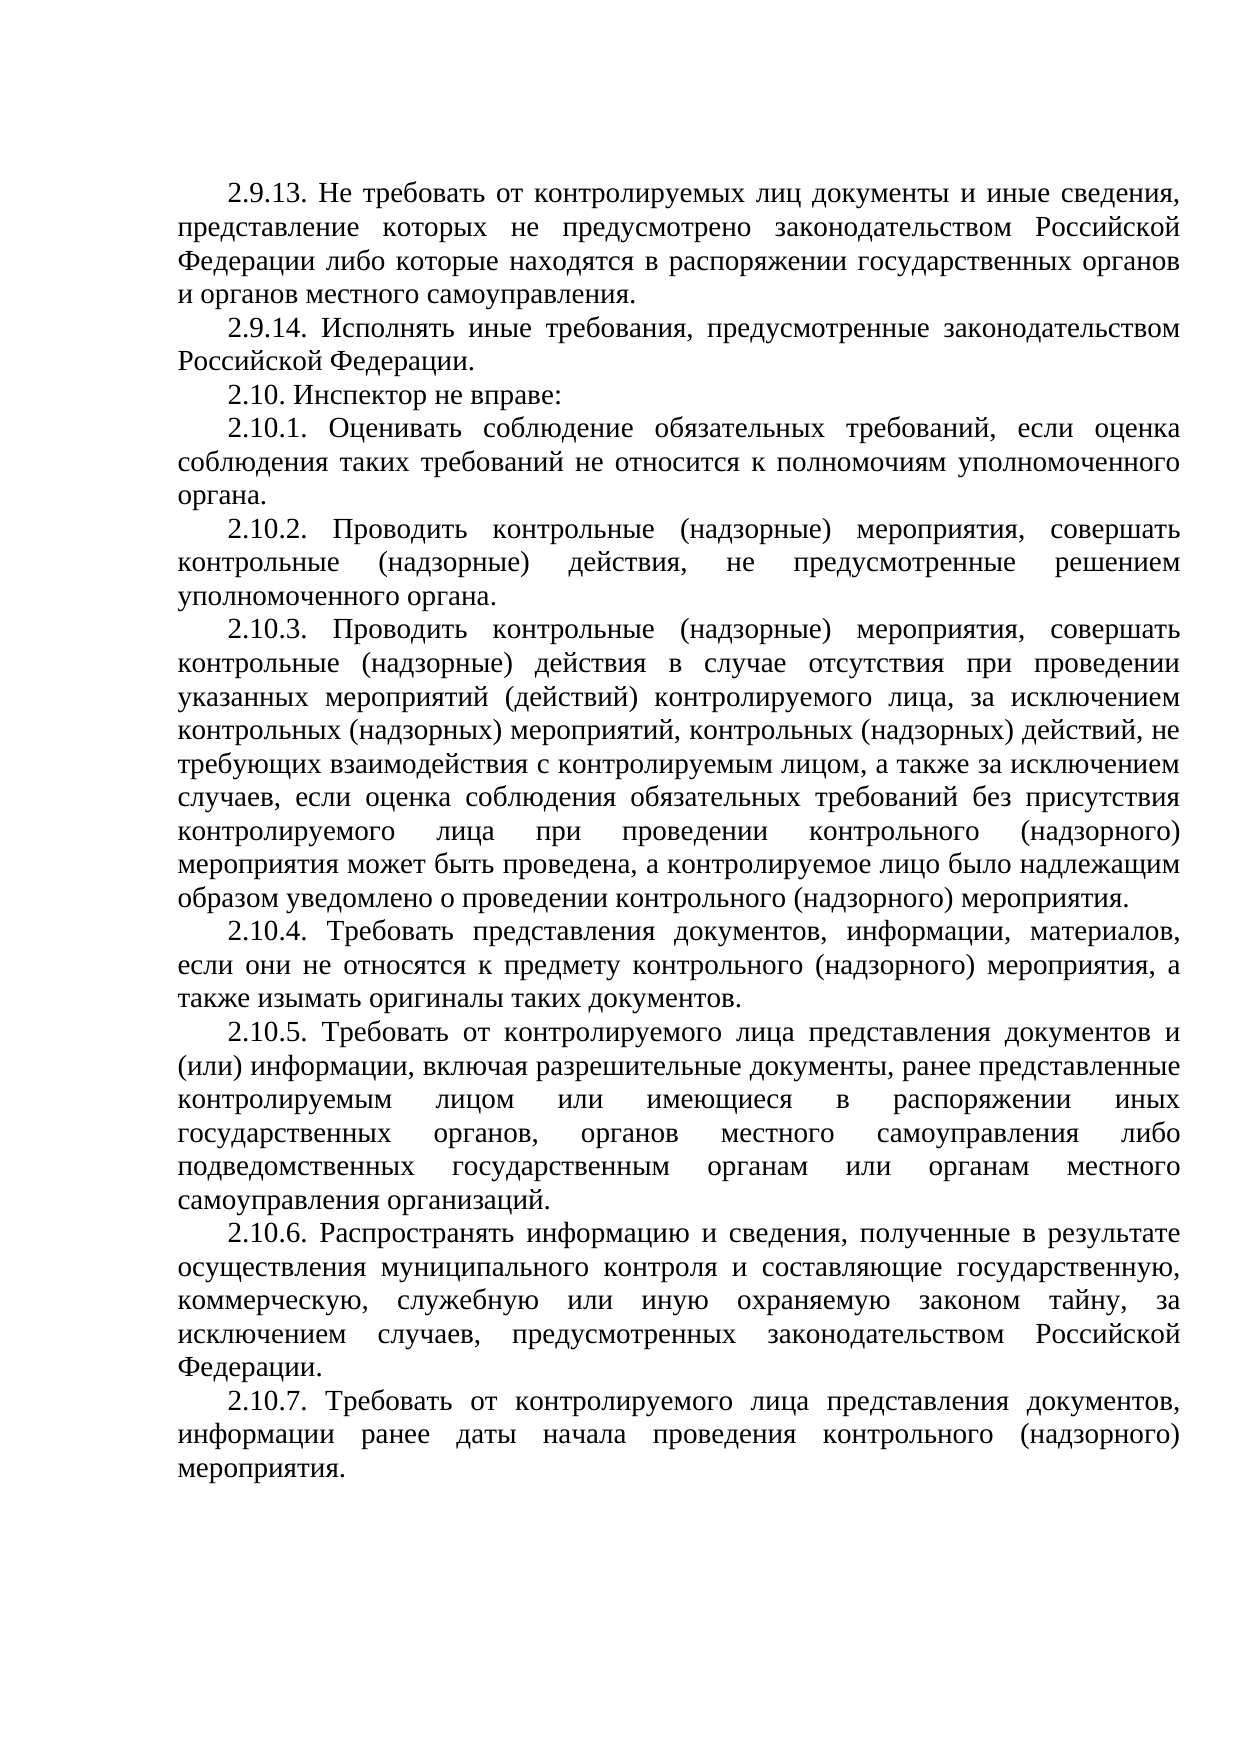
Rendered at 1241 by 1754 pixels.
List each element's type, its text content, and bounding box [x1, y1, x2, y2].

text 2.10.4. Требовать представления документов, информации, материалов, если они не относятся к предмету контрольного (надзорного) мероприятия, а также изымать оригиналы таких документов. [177, 913, 1181, 1014]
text 2.10.7. Требовать от контролируемого лица представления документов, информации ранее даты начала проведения контрольного (надзорного) мероприятия. [177, 1383, 1181, 1484]
text 2.10.5. Требовать от контролируемого лица представления документов и (или) информации, включая разрешительные документы, ранее представленные контролируемым лицом или имеющиеся в распоряжении иных государственных органов, органов местного самоуправления либо подведомственных государственным органам или органам местного самоуправления организаций. [177, 1014, 1181, 1215]
text 2.10.6. Распространять информацию и сведения, полученные в результате осуществления муниципального контроля и составляющие государственную, коммерческую, служебную или иную охраняемую законом тайну, за исключением случаев, предусмотренных законодательством Российской Федерации. [177, 1215, 1181, 1383]
text 2.10.3. Проводить контрольные (надзорные) мероприятия, совершать контрольные (надзорные) действия в случае отсутствия при проведении указанных мероприятий (действий) контролируемого лица, за исключением контрольных (надзорных) мероприятий, контрольных (надзорных) действий, не требующих взаимодействия с контролируемым лицом, а также за исключением случаев, если оценка соблюдения обязательных требований без присутствия контролируемого лица при проведении контрольного (надзорного) мероприятия может быть проведена, а контролируемое лицо было надлежащим образом уведомлено о проведении контрольного (надзорного) мероприятия. [177, 612, 1181, 913]
text 2.10. Инспектор не вправе: [177, 377, 1181, 410]
text 2.10.2. Проводить контрольные (надзорные) мероприятия, совершать контрольные (надзорные) действия, не предусмотренные решением уполномоченного органа. [177, 511, 1181, 612]
text 2.9.14. Исполнять иные требования, предусмотренные законодательством Российской Федерации. [177, 310, 1181, 377]
text 2.10.1. Оценивать соблюдение обязательных требований, если оценка соблюдения таких требований не относится к полномочиям уполномоченного органа. [177, 410, 1181, 511]
text 2.9.13. Не требовать от контролируемых лиц документы и иные сведения, представление которых не предусмотрено законодательством Российской Федерации либо которые находятся в распоряжении государственных органов и органов местного самоуправления. [177, 176, 1181, 310]
